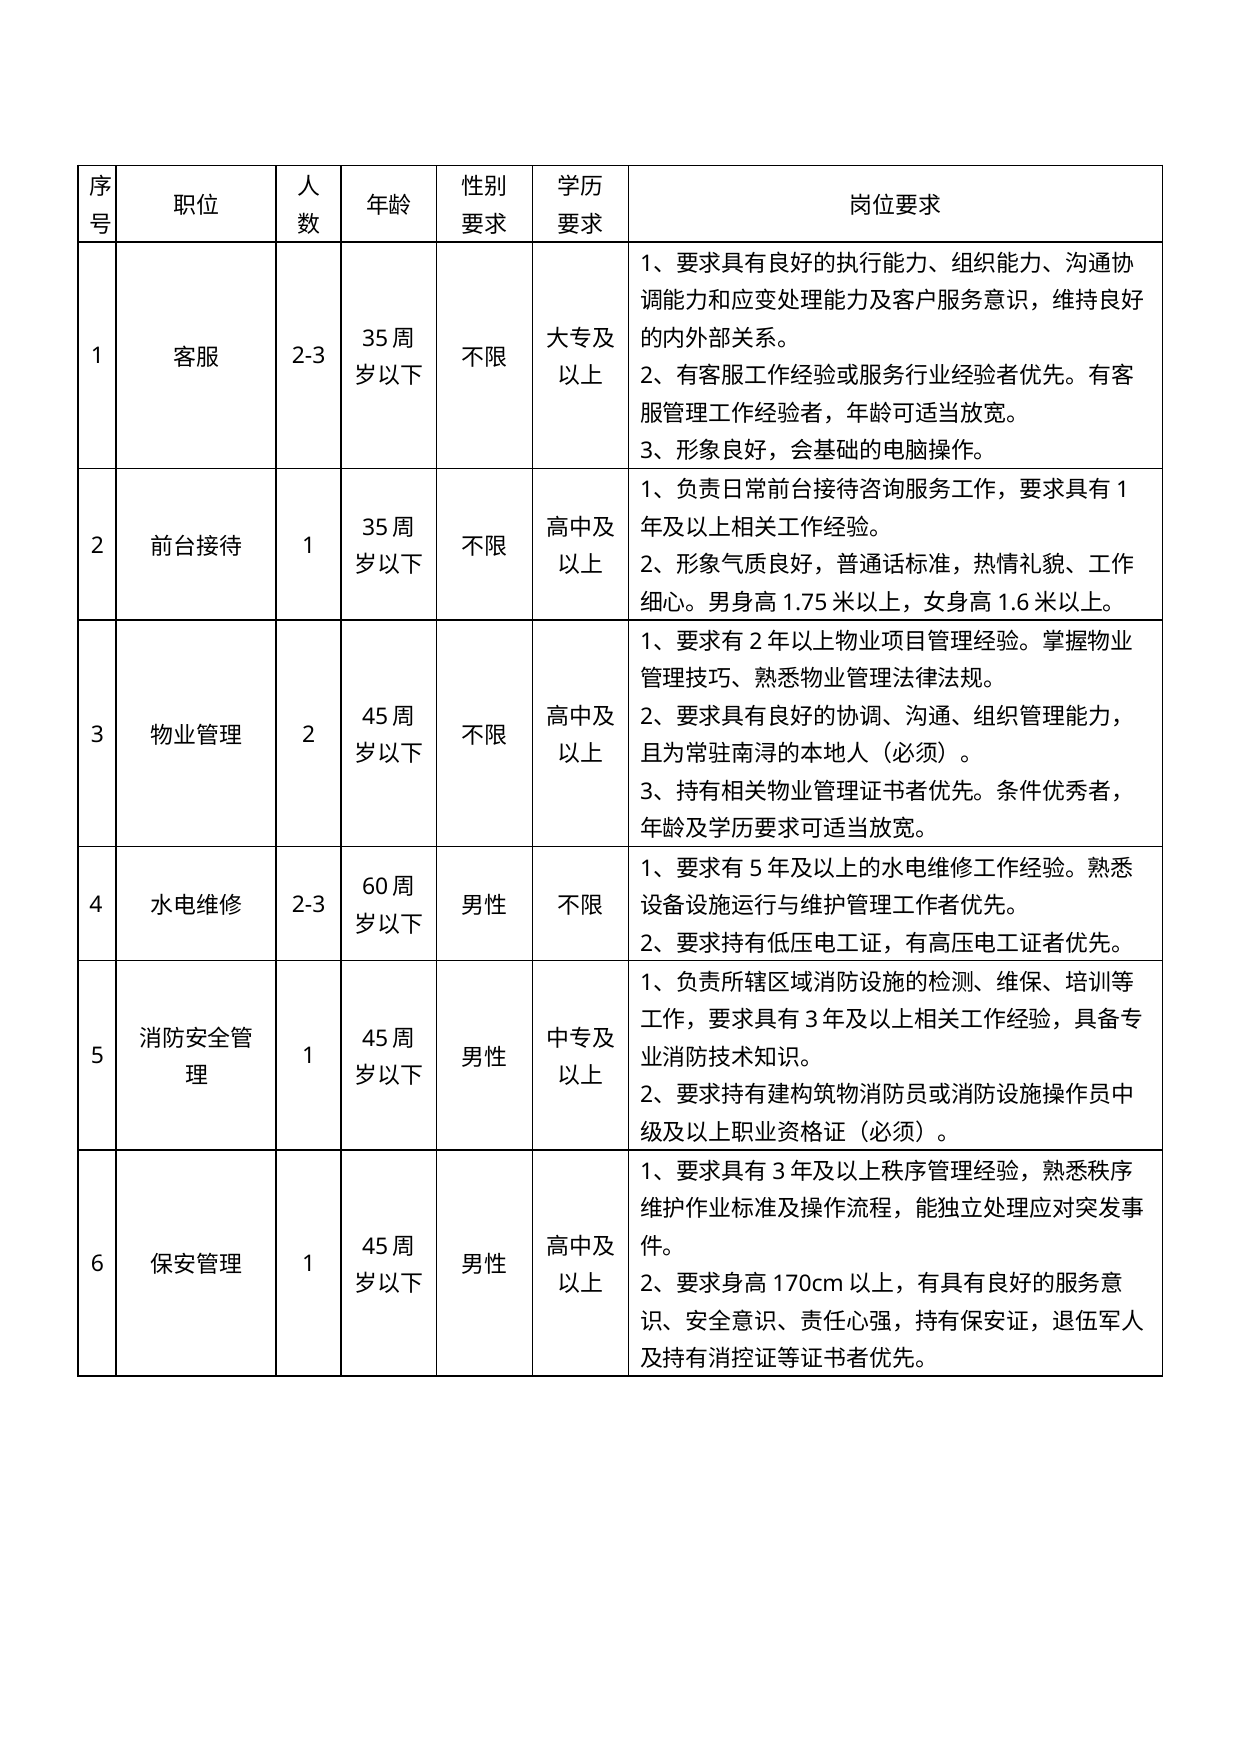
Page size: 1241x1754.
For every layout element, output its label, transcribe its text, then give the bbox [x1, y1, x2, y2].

table_cell 消防安全管理 [117, 961, 275, 1149]
table_cell 1、负责日常前台接待咨询服务工作，要求具有1年及以上相关工作经验。 2、形象气质良好，普通话标准，热情礼貌、工作细心。男身高1.75米以上，女身高1.6米以上。 [629, 469, 1162, 619]
table_cell 客服 [117, 243, 275, 468]
table_cell 高中及以上 [533, 469, 628, 619]
table_cell 6 [79, 1151, 115, 1375]
table_cell 1、要求有2年以上物业项目管理经验。掌握物业管理技巧、熟悉物业管理法律法规。 2、要求具有良好的协调、沟通、组织管理能力，且为常驻南浔的本地人（必须）。 3、持有相关物业管理证书者优先。条件优秀者，年龄及学历要求可适当放宽。 [629, 621, 1162, 846]
table_cell 不限 [437, 469, 532, 619]
table_cell 1、要求具有良好的执行能力、组织能力、沟通协调能力和应变处理能力及客户服务意识，维持良好的内外部关系。 2、有客服工作经验或服务行业经验者优先。有客服管理工作经验者，年龄可适当放宽。 3、形象良好，会基础的电脑操作。 [629, 243, 1162, 468]
table_cell 男性 [437, 961, 532, 1149]
table_header 序号 [79, 166, 115, 241]
table_cell 1、要求有5年及以上的水电维修工作经验。熟悉设备设施运行与维护管理工作者优先。 2、要求持有低压电工证，有高压电工证者优先。 [629, 847, 1162, 960]
table_cell 45周岁以下 [342, 961, 436, 1149]
table_cell 1、要求具有3年及以上秩序管理经验，熟悉秩序维护作业标准及操作流程，能独立处理应对突发事件。 2、要求身高170cm以上，有具有良好的服务意识、安全意识、责任心强，持有保安证，退伍军人及持有消控证等证书者优先。 [629, 1151, 1162, 1375]
table_cell 不限 [533, 847, 628, 960]
table_cell 1 [277, 469, 340, 619]
table_header 人数 [277, 166, 340, 241]
table_header 性别 要求 [437, 166, 532, 241]
table_cell 2 [277, 621, 340, 846]
table_cell 大专及以上 [533, 243, 628, 468]
table_cell 不限 [437, 243, 532, 468]
table_cell 2-3 [277, 847, 340, 960]
table_cell 45周岁以下 [342, 1151, 436, 1375]
table_cell 中专及以上 [533, 961, 628, 1149]
table_cell 45周岁以下 [342, 621, 436, 846]
table_cell 60周岁以下 [342, 847, 436, 960]
table_header 年龄 [342, 166, 436, 241]
table_cell 1、负责所辖区域消防设施的检测、维保、培训等工作，要求具有3年及以上相关工作经验，具备专业消防技术知识。 2、要求持有建构筑物消防员或消防设施操作员中级及以上职业资格证（必须）。 [629, 961, 1162, 1149]
table_cell 2 [79, 469, 115, 619]
table_cell 高中及以上 [533, 621, 628, 846]
table_cell 4 [79, 847, 115, 960]
table_cell 高中及以上 [533, 1151, 628, 1375]
table_cell 保安管理 [117, 1151, 275, 1375]
table_header 职位 [117, 166, 275, 241]
table_cell 前台接待 [117, 469, 275, 619]
table_cell 35周岁以下 [342, 243, 436, 468]
table_cell 3 [79, 621, 115, 846]
table_cell 男性 [437, 1151, 532, 1375]
table_header 学历 要求 [533, 166, 628, 241]
table_cell 男性 [437, 847, 532, 960]
table_cell 物业管理 [117, 621, 275, 846]
table_cell 2-3 [277, 243, 340, 468]
table_cell 1 [79, 243, 115, 468]
table_cell 水电维修 [117, 847, 275, 960]
table_cell 5 [79, 961, 115, 1149]
table_cell 不限 [437, 621, 532, 846]
table_cell 1 [277, 1151, 340, 1375]
table_header 岗位要求 [629, 166, 1162, 241]
table_cell 35周岁以下 [342, 469, 436, 619]
table_cell 1 [277, 961, 340, 1149]
